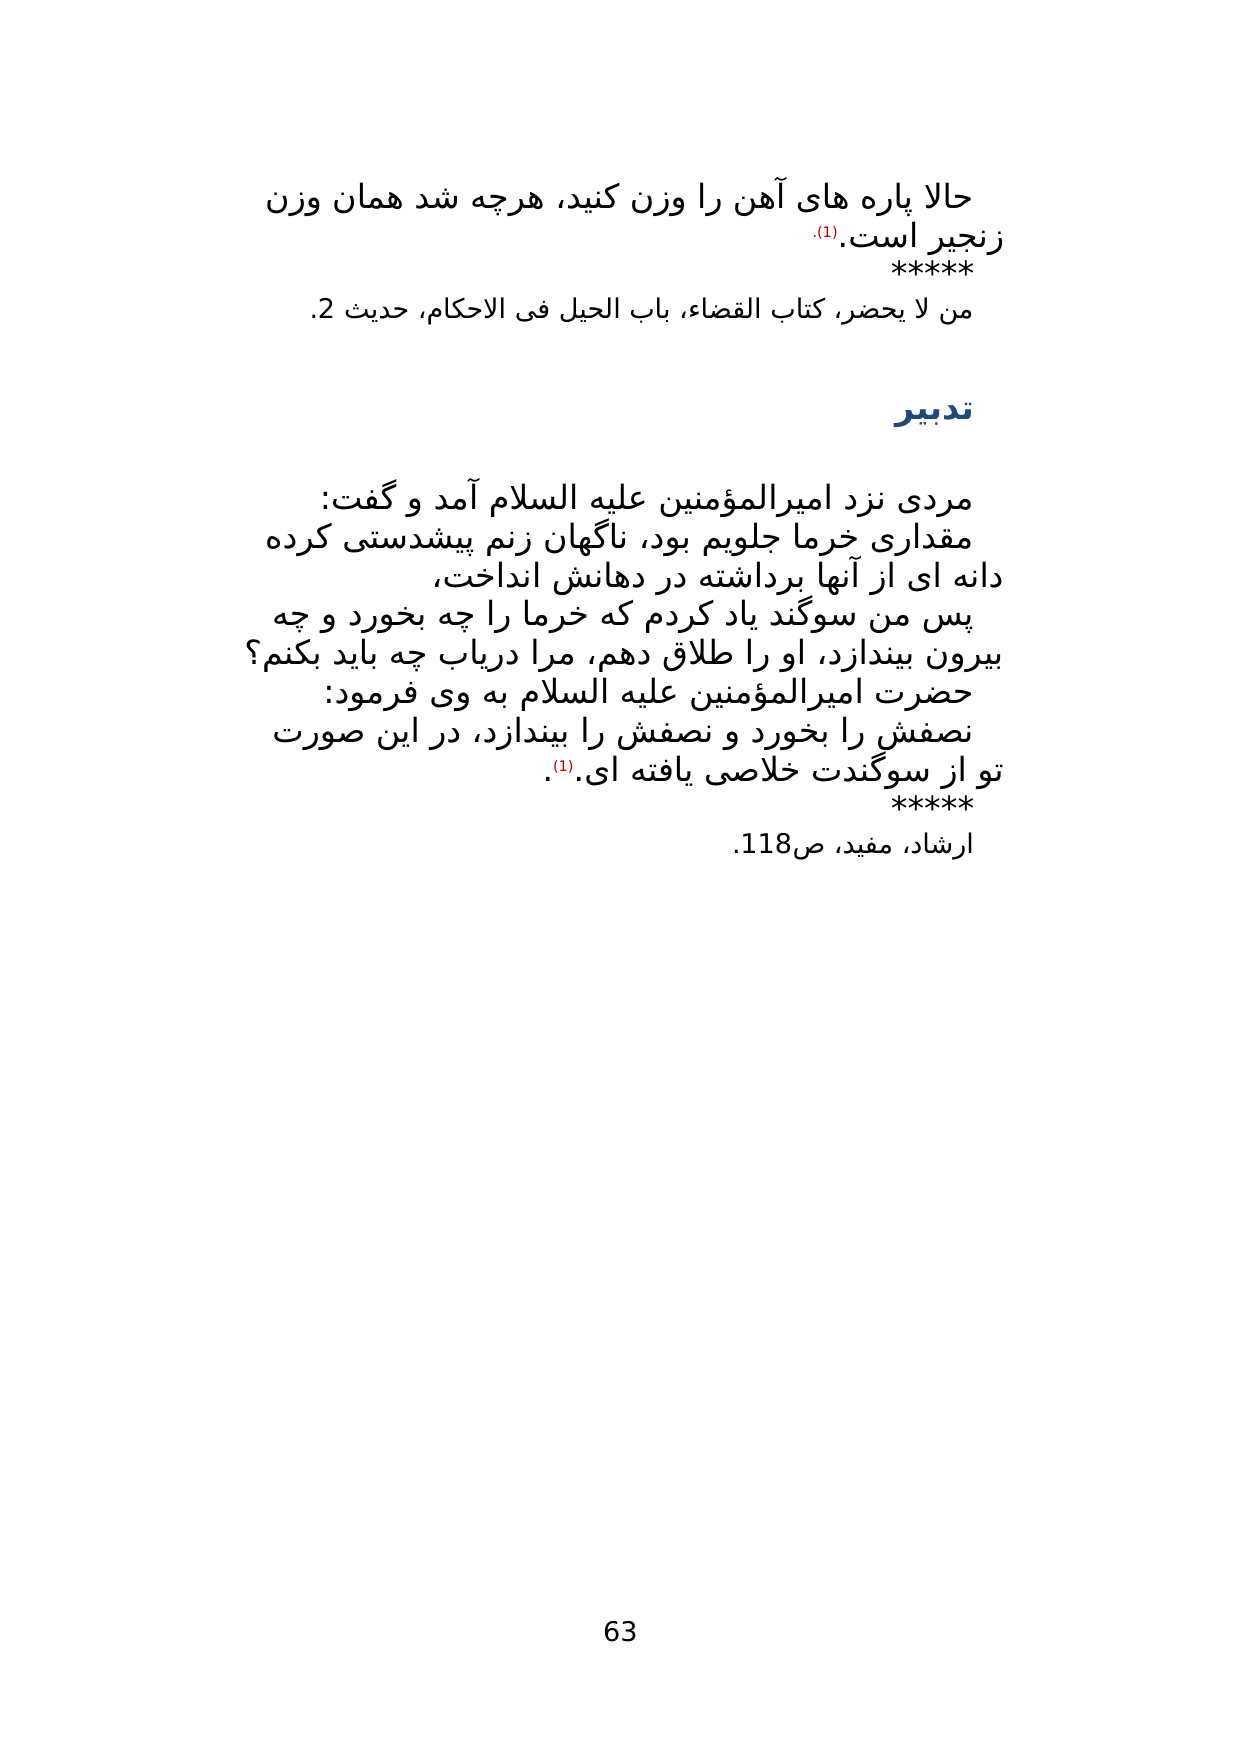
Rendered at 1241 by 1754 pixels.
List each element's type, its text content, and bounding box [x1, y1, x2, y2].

text حالا پاره های آهن را وزن کنید، هرچه شد همان وزن زنجیر است.(1). [236, 177, 1004, 255]
text من لا یحضر، کتاب القضاء، باب الحیل فی الاحکام، حدیث 2. [236, 294, 1004, 325]
text مردی نزد امیرالمؤمنین علیه السلام آمد و گفت: [236, 478, 1004, 517]
text ***** [236, 789, 1004, 828]
subtitle تدبیر [236, 389, 1004, 427]
text پس من سوگند یاد کردم که خرما را چه بخورد و چه بیرون بیندازد، او را طلاق دهم، مرا دریاب چه باید بکنم؟ [236, 595, 1004, 673]
text مقداری خرما جلویم بود، ناگهان زنم پیشدستی کرده دانه ای از آنها برداشته در دهانش انداخت، [236, 517, 1004, 595]
text حضرت امیرالمؤمنین علیه السلام به وی فرمود: [236, 673, 1004, 711]
text ارشاد، مفید، ص118. [236, 828, 1004, 859]
text نصفش را بخورد و نصفش را بیندازد، در این صورت تو از سوگندت خلاصی یافته ای.(1). [236, 711, 1004, 789]
text ***** [236, 255, 1004, 294]
